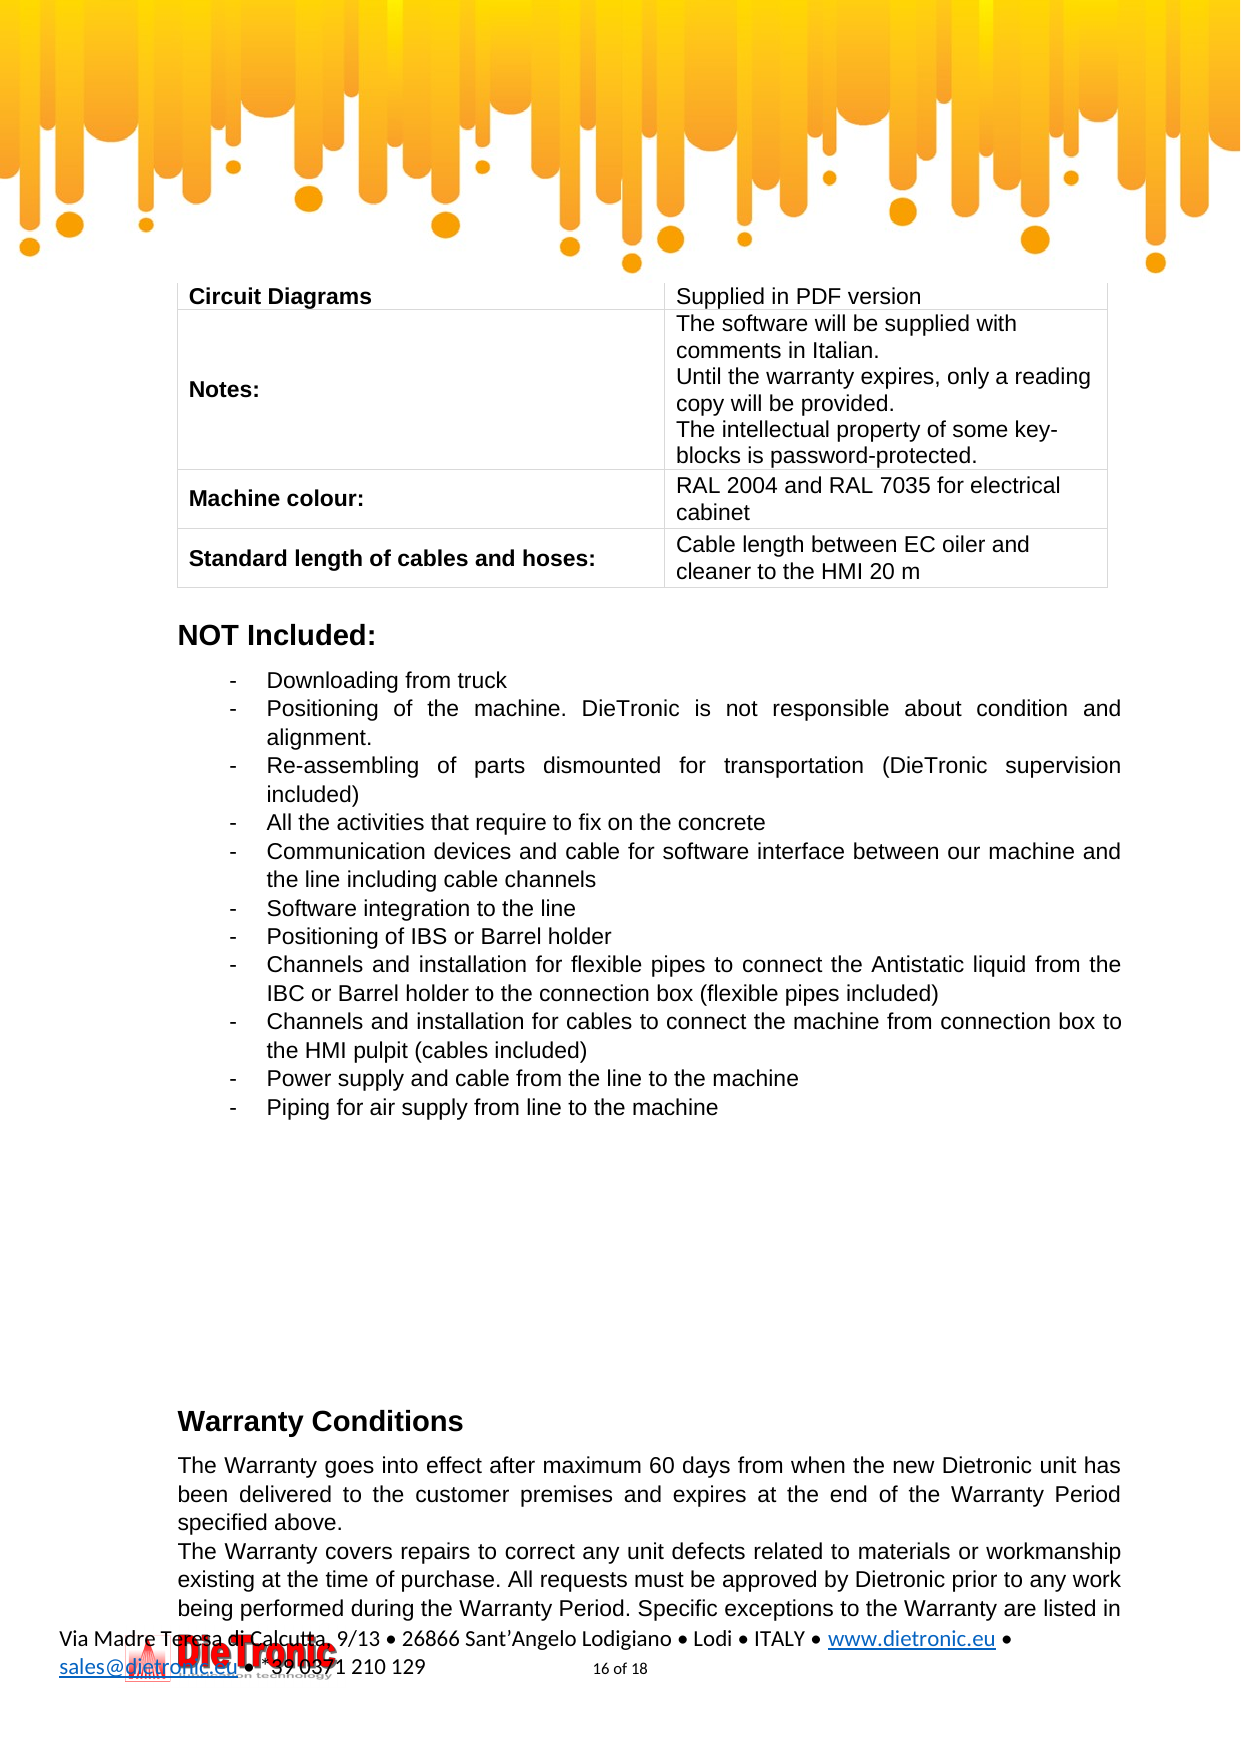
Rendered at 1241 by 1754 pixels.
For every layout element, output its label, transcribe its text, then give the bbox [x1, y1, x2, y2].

table_cell Notes: [178, 310, 664, 468]
text NOT Included: [177, 618, 1122, 652]
list Positioning of the machine. DieTronic is not responsible about condition and alignment. [229, 695, 1122, 750]
text The Warranty goes into effect after maximum 60 days from when the new Dietronic unit has been delivered to the customer premises and expires at the end of the Warranty Period specified above. [177, 1452, 1122, 1536]
table_cell Cable length between EC oiler and cleaner to the HMI 20 m [665, 529, 1107, 587]
list Power supply and cable from the line to the machine [229, 1065, 1122, 1091]
picture [0, 0, 1241, 283]
list Piping for air supply from line to the machine [229, 1093, 1122, 1120]
table_cell Standard length of cables and hoses: [178, 529, 664, 587]
table_cell The software will be supplied with comments in Italian. Until the warranty expires, only a reading copy will be provided. The intellectual property of some key-blocks is password-protected. [665, 310, 1107, 468]
list All the activities that require to fix on the concrete [229, 809, 1122, 836]
table_cell RAL 2004 and RAL 7035 for electrical cabinet [665, 470, 1107, 528]
list Re-assembling of parts dismounted for transportation (DieTronic supervision included) [229, 752, 1122, 807]
list Channels and installation for flexible pipes to connect the Antistatic liquid from the IBC or Barrel holder to the connection box (flexible pipes included) [229, 951, 1122, 1006]
list Downloading from truck [229, 667, 1122, 693]
text Warranty Conditions [177, 1404, 1122, 1437]
list Channels and installation for cables to connect the machine from connection box to the HMI pulpit (cables included) [229, 1008, 1122, 1063]
table_cell Supplied in PDF version [665, 283, 1107, 309]
table_cell Circuit Diagrams [178, 283, 664, 309]
list Positioning of IBS or Barrel holder [229, 923, 1122, 949]
table_cell Machine colour: [178, 470, 664, 528]
list Software integration to the line [229, 894, 1122, 921]
list Communication devices and cable for software interface between our machine and the line including cable channels [229, 838, 1122, 892]
